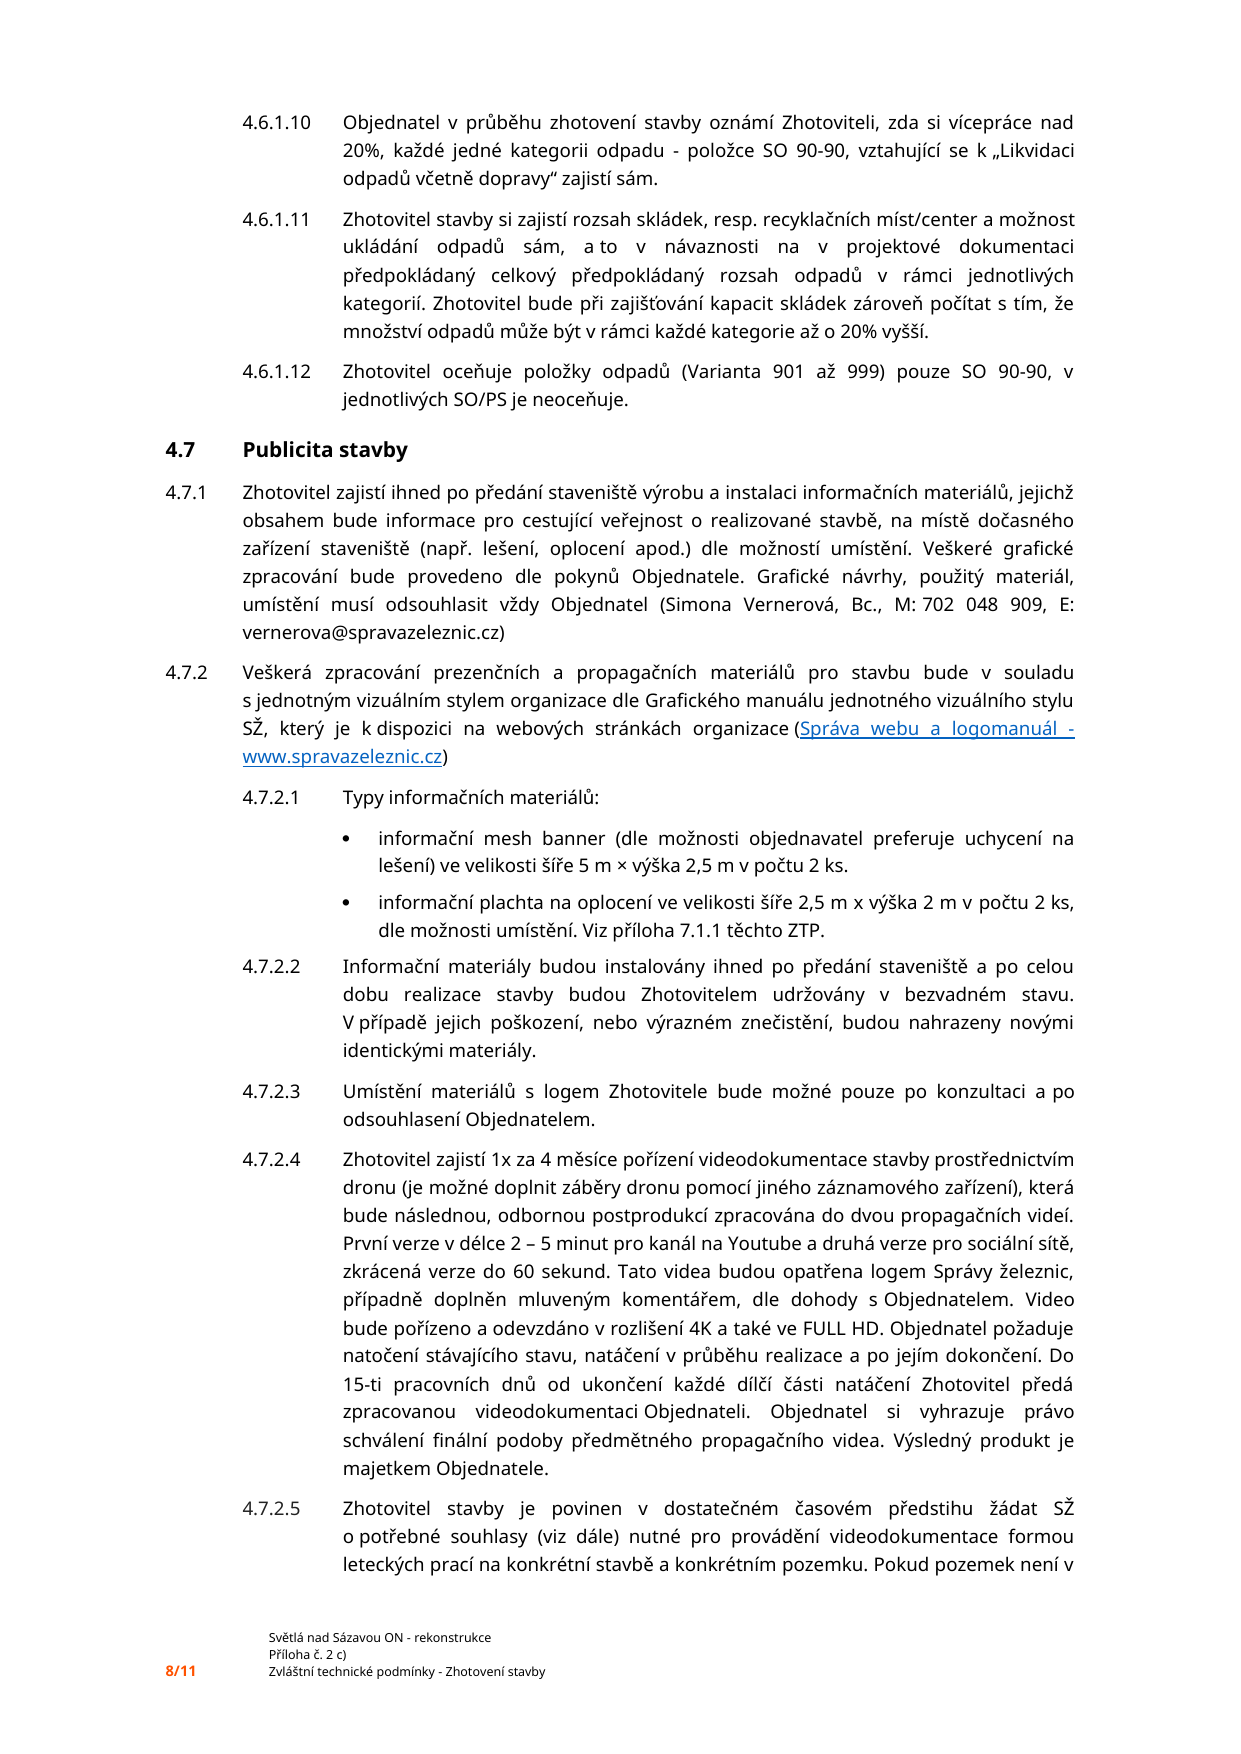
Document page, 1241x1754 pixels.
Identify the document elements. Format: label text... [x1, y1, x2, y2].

text Publicita stavby [165, 435, 1075, 464]
list Umístění materiálů s logem Zhotovitele bude možné pouze po konzultaci a po odsouhlasení Objednatelem. [242, 1078, 1075, 1132]
text Objednatel v průběhu zhotovení stavby oznámí Zhotoviteli, zda si vícepráce nad 20%, každé jedné kategorii odpadu - položce SO 90-90, vztahující se k „Likvidaci odpadů včetně dopravy“ zajistí sám. [242, 109, 1075, 191]
text Zhotovitel zajistí ihned po předání staveniště výrobu a instalaci informačních materiálů, jejichž obsahem bude informace pro cestující veřejnost o realizované stavbě, na místě dočasného zařízení staveniště (např. lešení, oplocení apod.) dle možností umístění. Veškeré grafické zpracování bude provedeno dle pokynů Objednatele. Grafické návrhy, použitý materiál, umístění musí odsouhlasit vždy Objednatel (Simona Vernerová, Bc., M: 702 048 909, E: vernerova@spravazeleznic.cz) [165, 479, 1075, 645]
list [242, 1495, 1075, 1577]
text Zhotovitel oceňuje položky odpadů (Varianta 901 až 999) pouze SO 90-90, v jednotlivých SO/PS je neoceňuje. [242, 358, 1075, 412]
text Informační materiály budou instalovány ihned po předání staveniště a po celou dobu realizace stavby budou Zhotovitelem udržovány v bezvadném stavu. V případě jejich poškození, nebo výrazném znečistění, budou nahrazeny novými identickými materiály. [242, 953, 1075, 1063]
list informační mesh banner (dle možnosti objednavatel preferuje uchycení na lešení) ve velikosti šíře 5 m × výška 2,5 m v počtu 2 ks. [343, 825, 1075, 878]
text Zhotovitel stavby si zajistí rozsah skládek, resp. recyklačních míst/center a možnost ukládání odpadů sám, a to v návaznosti na v projektové dokumentaci předpokládaný celkový předpokládaný rozsah odpadů v rámci jednotlivých kategorií. Zhotovitel bude při zajišťování kapacit skládek zároveň počítat s tím, že množství odpadů může být v rámci každé kategorie až o 20% vyšší. [242, 206, 1075, 343]
text Zhotovitel zajistí 1x za 4 měsíce pořízení videodokumentace stavby prostřednictvím dronu (je možné doplnit záběry dronu pomocí jiného záznamového zařízení), která bude následnou, odbornou postprodukcí zpracována do dvou propagačních videí. První verze v délce 2 – 5 minut pro kanál na Youtube a druhá verze pro sociální sítě, zkrácená verze do 60 sekund. Tato videa budou opatřena logem Správy železnic, případně doplněn mluveným komentářem, dle dohody s Objednatelem. Video bude pořízeno a odevzdáno v rozlišení 4K a také ve FULL HD. Objednatel požaduje natočení stávajícího stavu, natáčení v průběhu realizace a po jejím dokončení. Do 15-ti pracovních dnů od ukončení každé dílčí části natáčení Zhotovitel předá zpracovanou videodokumentaci Objednateli. Objednatel si vyhrazuje právo schválení finální podoby předmětného propagačního videa. Výsledný produkt je majetkem Objednatele. [242, 1147, 1075, 1480]
list informační plachta na oplocení ve velikosti šíře 2,5 m x výška 2 m v počtu 2 ks, dle možnosti umístění. Viz příloha 7.1.1 těchto ZTP. [343, 889, 1075, 943]
list Veškerá zpracování prezenčních a propagačních materiálů pro stavbu bude v souladu s jednotným vizuálním stylem organizace dle Grafického manuálu jednotného vizuálního stylu SŽ, který je k dispozici na webových stránkách organizace (Správa webu a logomanuál - www.spravazeleznic.cz) [165, 660, 1075, 769]
list Typy informačních materiálů: [242, 784, 1075, 810]
